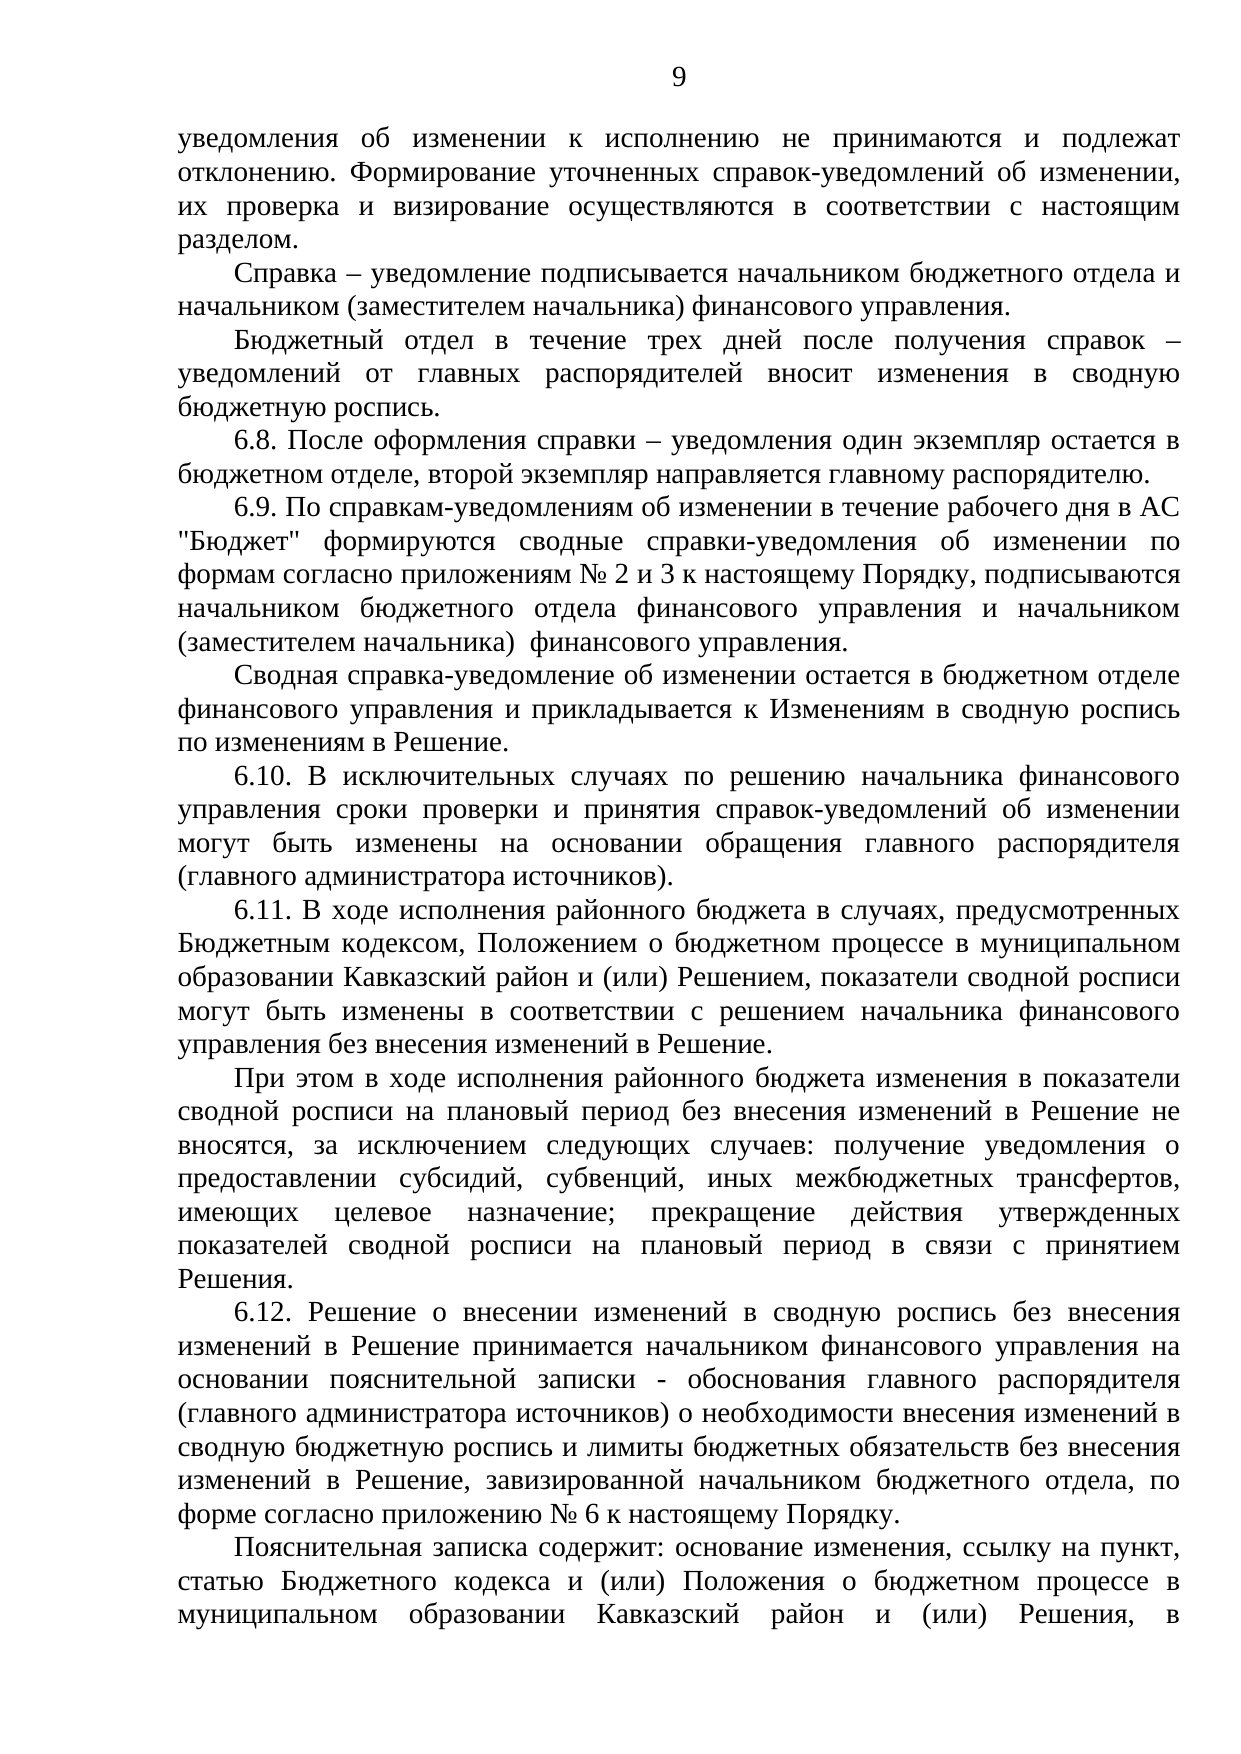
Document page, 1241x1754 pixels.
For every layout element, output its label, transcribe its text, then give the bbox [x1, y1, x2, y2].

text Бюджетный отдел в течение трех дней после получения справок – уведомлений от главных распорядителей вносит изменения в сводную бюджетную роспись. [177, 322, 1181, 422]
text 6.9. По справкам-уведомлениям об изменении в течение рабочего дня в АС "Бюджет" формируются сводные справки-уведомления об изменении по формам согласно приложениям № 2 и 3 к настоящему Порядку, подписываются начальником бюджетного отдела финансового управления и начальником (заместителем начальника) финансового управления. [177, 489, 1181, 657]
text Сводная справка-уведомление об изменении остается в бюджетном отделе финансового управления и прикладывается к Изменениям в сводную роспись по изменениям в Решение. [177, 657, 1181, 758]
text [177, 1529, 1181, 1630]
text 6.8. После оформления справки – уведомления один экземпляр остается в бюджетном отделе, второй экземпляр направляется главному распорядителю. [177, 422, 1181, 489]
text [177, 121, 1181, 255]
text 6.12. Решение о внесении изменений в сводную роспись без внесения изменений в Решение принимается начальником финансового управления на основании пояснительной записки - обоснования главного распорядителя (главного администратора источников) о необходимости внесения изменений в сводную бюджетную роспись и лимиты бюджетных обязательств без внесения изменений в Решение, завизированной начальником бюджетного отдела, по форме согласно приложению № 6 к настоящему Порядку. [177, 1294, 1181, 1529]
text Справка – уведомление подписывается начальником бюджетного отдела и начальником (заместителем начальника) финансового управления. [177, 255, 1181, 322]
text При этом в ходе исполнения районного бюджета изменения в показатели сводной росписи на плановый период без внесения изменений в Решение не вносятся, за исключением следующих случаев: получение уведомления о предоставлении субсидий, субвенций, иных межбюджетных трансфертов, имеющих целевое назначение; прекращение действия утвержденных показателей сводной росписи на плановый период в связи с принятием Решения. [177, 1060, 1181, 1294]
text 6.10. В исключительных случаях по решению начальника финансового управления сроки проверки и принятия справок-уведомлений об изменении могут быть изменены на основании обращения главного распорядителя (главного администратора источников). [177, 758, 1181, 892]
text 6.11. В ходе исполнения районного бюджета в случаях, предусмотренных Бюджетным кодексом, Положением о бюджетном процессе в муниципальном образовании Кавказский район и (или) Решением, показатели сводной росписи могут быть изменены в соответствии с решением начальника финансового управления без внесения изменений в Решение. [177, 892, 1181, 1060]
